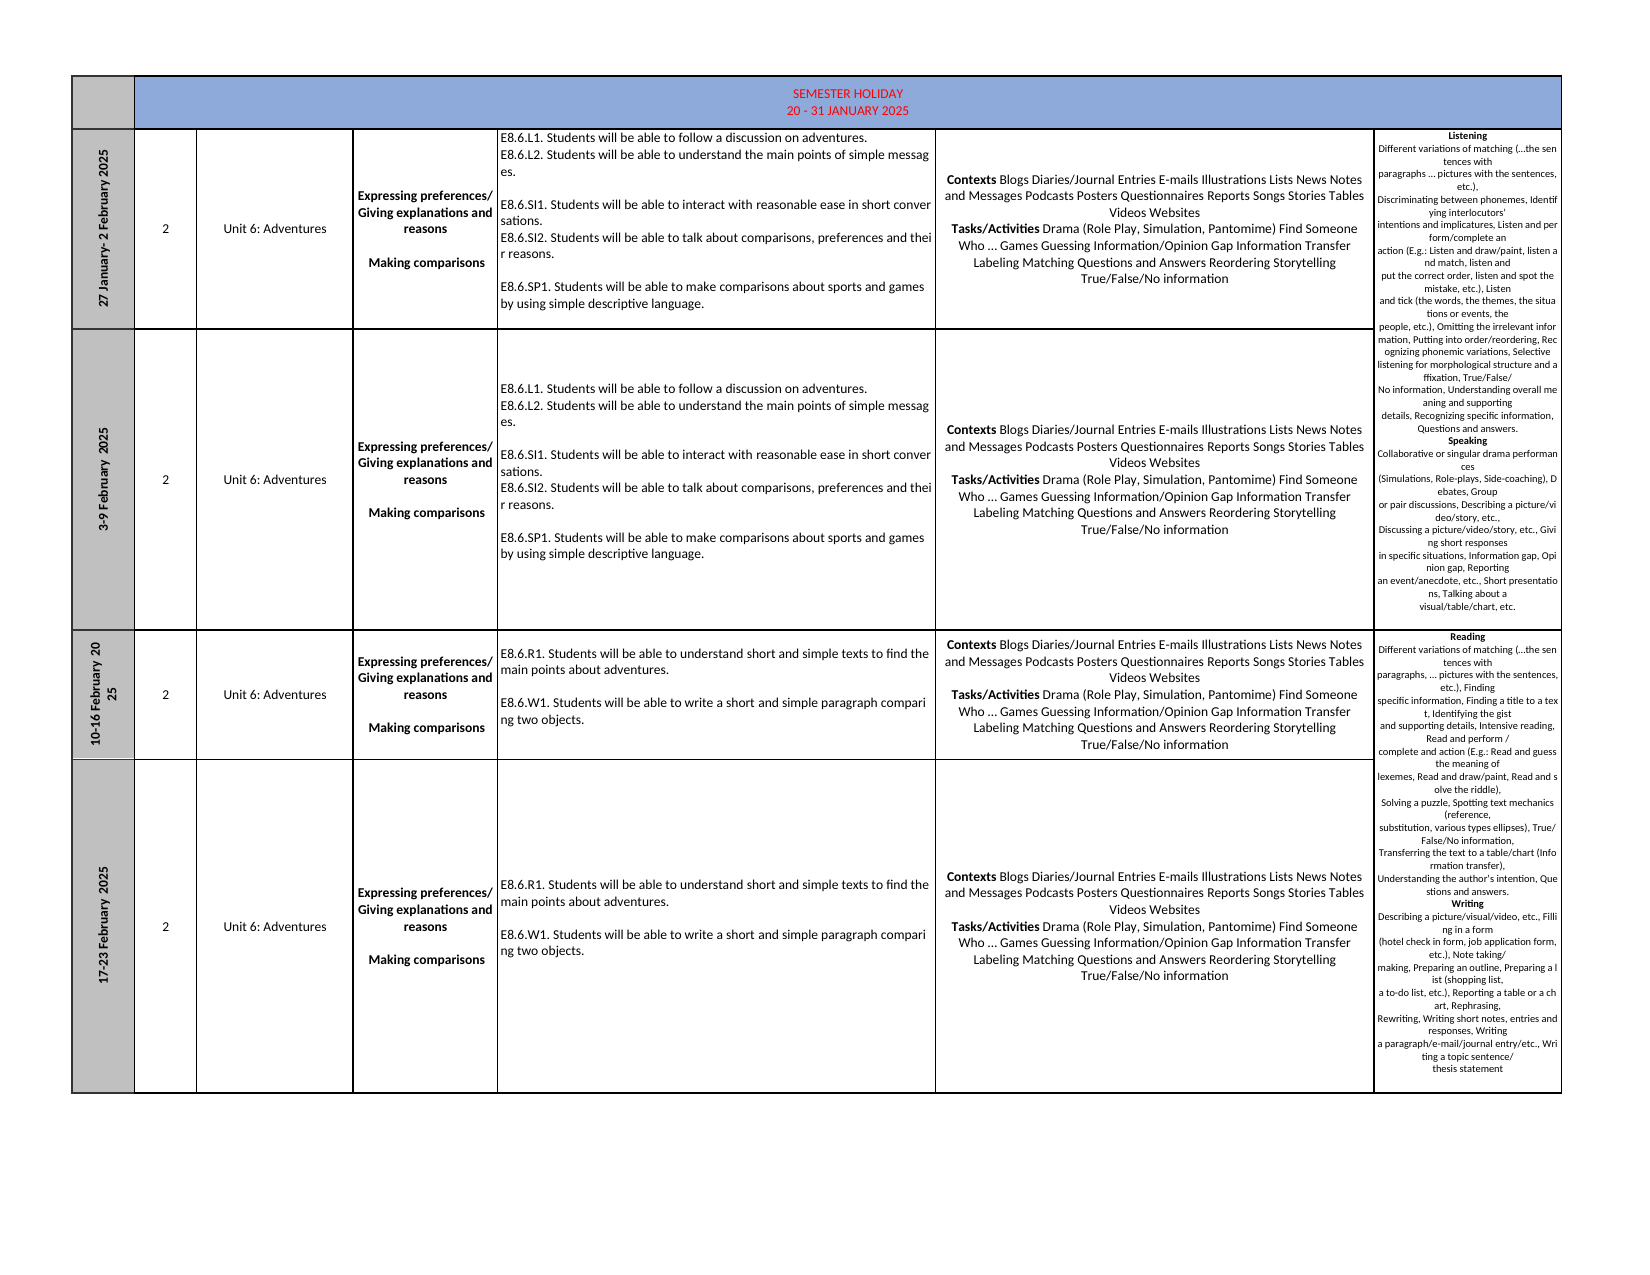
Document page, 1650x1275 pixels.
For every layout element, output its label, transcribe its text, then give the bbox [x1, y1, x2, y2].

table_cell E8.6.R1. Students will be able to understand short and simple texts to find the main points about adventures. E8.6.W1. Students will be able to write a short and simple paragraph comparing two objects. [498, 760, 935, 1092]
table_cell Expressing preferences/ Giving explanations and reasons Making comparisons [354, 760, 497, 1092]
table_cell 27 January- 2 February 2025 [73, 130, 134, 328]
table_cell 17-23 February 2025 [73, 760, 134, 1092]
table_cell 10-16 February 2025 [73, 631, 134, 758]
table_cell Expressing preferences/ Giving explanations and reasons Making comparisons [354, 330, 497, 629]
table_cell 2 [135, 330, 196, 629]
table_cell 2 [135, 130, 196, 328]
table_cell E8.6.L1. Students will be able to follow a discussion on adventures. E8.6.L2. Students will be able to understand the main points of simple messages. E8.6.SI1. Students will be able to interact with reasonable ease in short conversations. E8.6.SI2. Students will be able to talk about comparisons, preferences and their reasons. E8.6.SP1. Students will be able to make comparisons about sports and games by using simple descriptive language. [498, 130, 935, 328]
table_cell Unit 6: Adventures [197, 760, 352, 1092]
table_cell SEMESTER HOLIDAY 20 - 31 JANUARY 2025 [135, 77, 1561, 128]
table_cell 2 [135, 631, 196, 758]
table_cell Expressing preferences/ Giving explanations and reasons Making comparisons [354, 130, 497, 328]
table_cell E8.6.R1. Students will be able to understand short and simple texts to find the main points about adventures. E8.6.W1. Students will be able to write a short and simple paragraph comparing two objects. [498, 631, 935, 758]
table_cell Reading Different variations of matching (…the sentences with paragraphs, … pictures with the sentences, etc.), Finding specific information, Finding a title to a text, Identifying the gist and supporting details, Intensive reading, Read and perform / complete and action (E.g.: Read and guess the meaning of lexemes, Read and draw/paint, Read and solve the riddle), Solving a puzzle, Spotting text mechanics (reference, substitution, various types ellipses), True/False/No information, Transferring the text to a table/chart (Information transfer), Understanding the author’s intention, Questions and answers. Writing Describing a picture/visual/video, etc., Filling in a form (hotel check in form, job application form, etc.), Note taking/ making, Preparing an outline, Preparing a list (shopping list, a to-do list, etc.), Reporting a table or a chart, Rephrasing, Rewriting, Writing short notes, entries and responses, Writing a paragraph/e-mail/journal entry/etc., Writing a topic sentence/ thesis statement [1375, 631, 1561, 1092]
table_cell Unit 6: Adventures [197, 631, 352, 758]
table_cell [936, 760, 1373, 1092]
table_cell 2 [135, 760, 196, 1092]
table_cell Unit 6: Adventures [197, 130, 352, 328]
table_cell 3-9 February 2025 [73, 330, 134, 629]
table_cell Listening Different variations of matching (…the sentences with paragraphs … pictures with the sentences, etc.), Discriminating between phonemes, Identifying interlocutors’ intentions and implicatures, Listen and perform/complete an action (E.g.: Listen and draw/paint, listen and match, listen and put the correct order, listen and spot the mistake, etc.), Listen and tick (the words, the themes, the situations or events, the people, etc.), Omitting the irrelevant information, Putting into order/reordering, Recognizing phonemic variations, Selective listening for morphological structure and affixation, True/False/ No information, Understanding overall meaning and supporting details, Recognizing specific information, Questions and answers. Speaking Collaborative or singular drama performances (Simulations, Role-plays, Side-coaching), Debates, Group or pair discussions, Describing a picture/video/story, etc., Discussing a picture/video/story, etc., Giving short responses in specific situations, Information gap, Opinion gap, Reporting an event/anecdote, etc., Short presentations, Talking about a visual/table/chart, etc. [1375, 130, 1561, 629]
table_cell Unit 6: Adventures [197, 330, 352, 629]
table_cell Expressing preferences/ Giving explanations and reasons Making comparisons [354, 631, 497, 758]
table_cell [936, 130, 1373, 328]
table_cell [73, 77, 134, 128]
table_cell E8.6.L1. Students will be able to follow a discussion on adventures. E8.6.L2. Students will be able to understand the main points of simple messages. E8.6.SI1. Students will be able to interact with reasonable ease in short conversations. E8.6.SI2. Students will be able to talk about comparisons, preferences and their reasons. E8.6.SP1. Students will be able to make comparisons about sports and games by using simple descriptive language. [498, 330, 935, 629]
